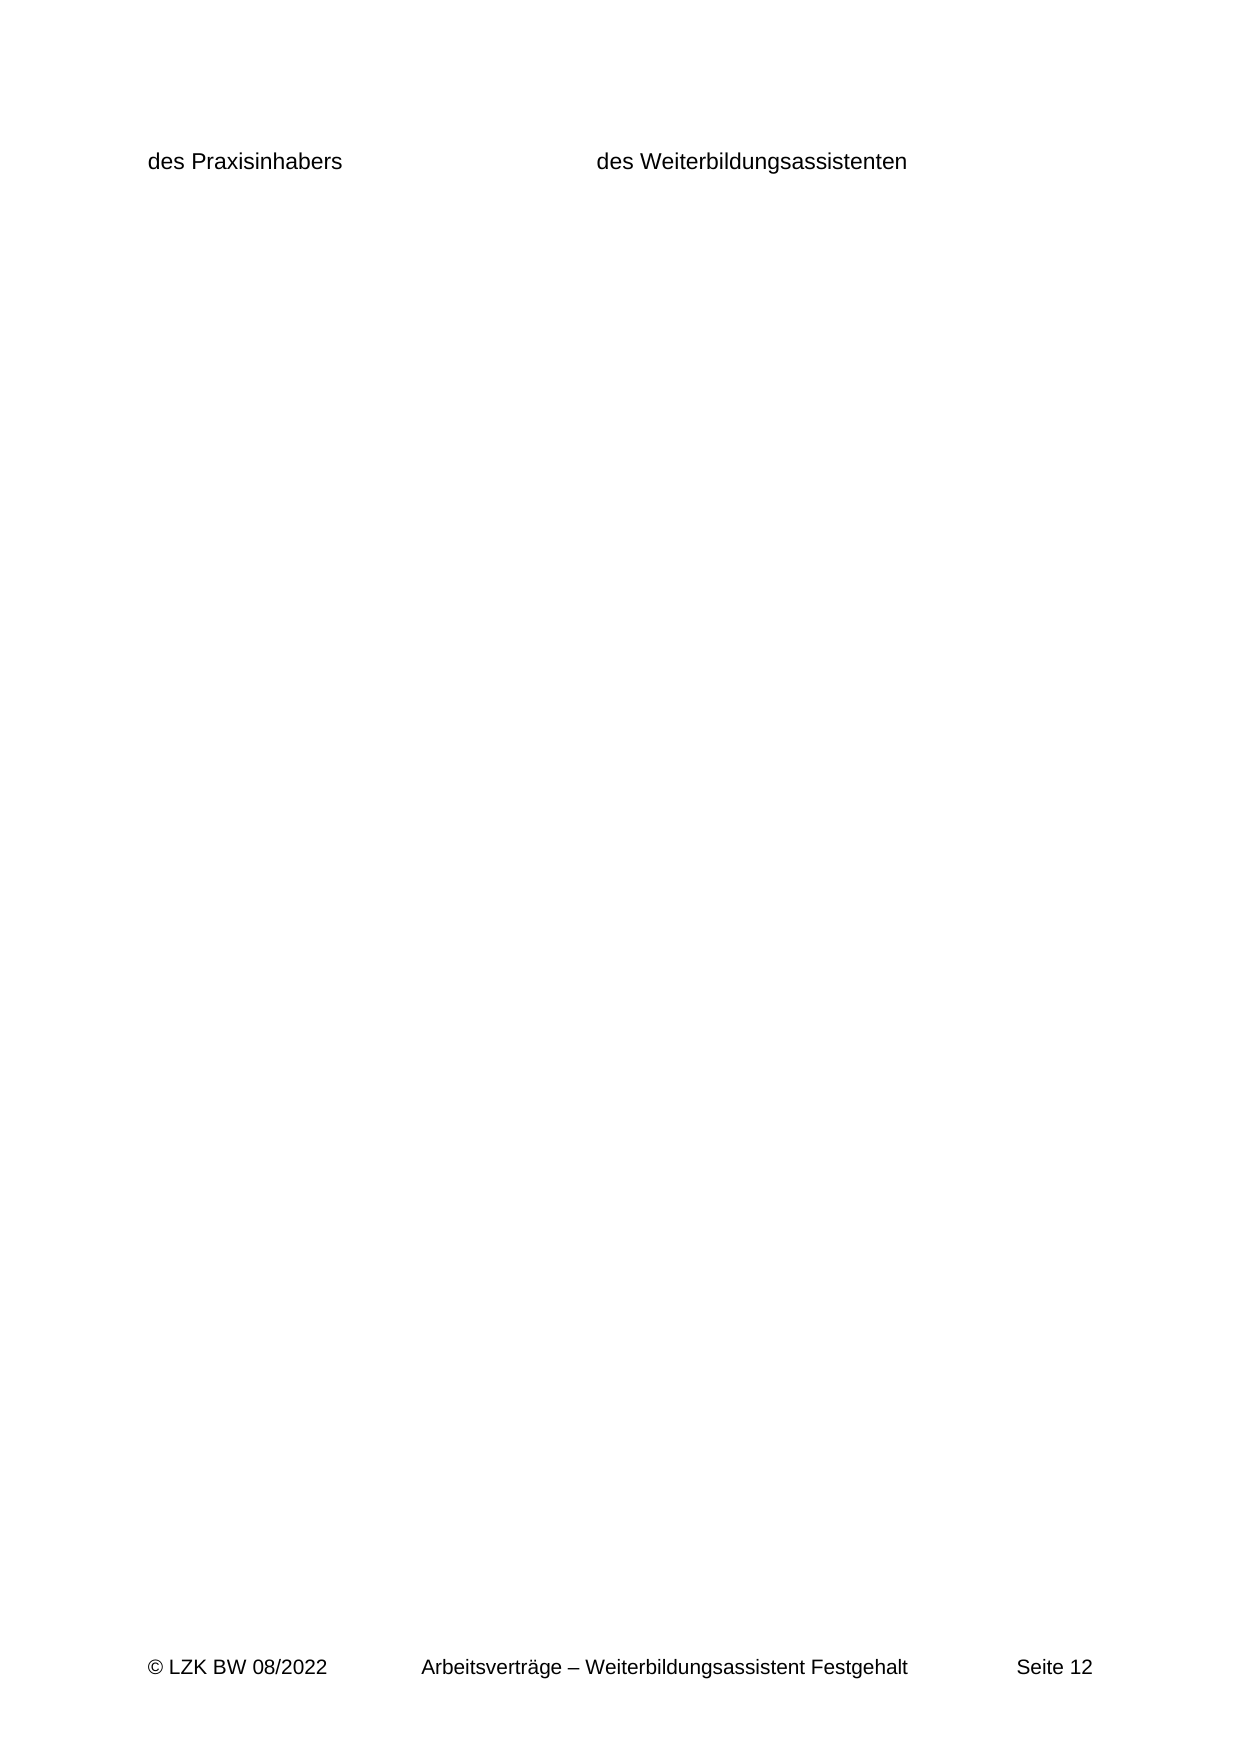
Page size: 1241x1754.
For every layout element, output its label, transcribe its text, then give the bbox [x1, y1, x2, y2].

text des Praxisinhabers des Weiterbildungsassistenten [148, 148, 1092, 174]
